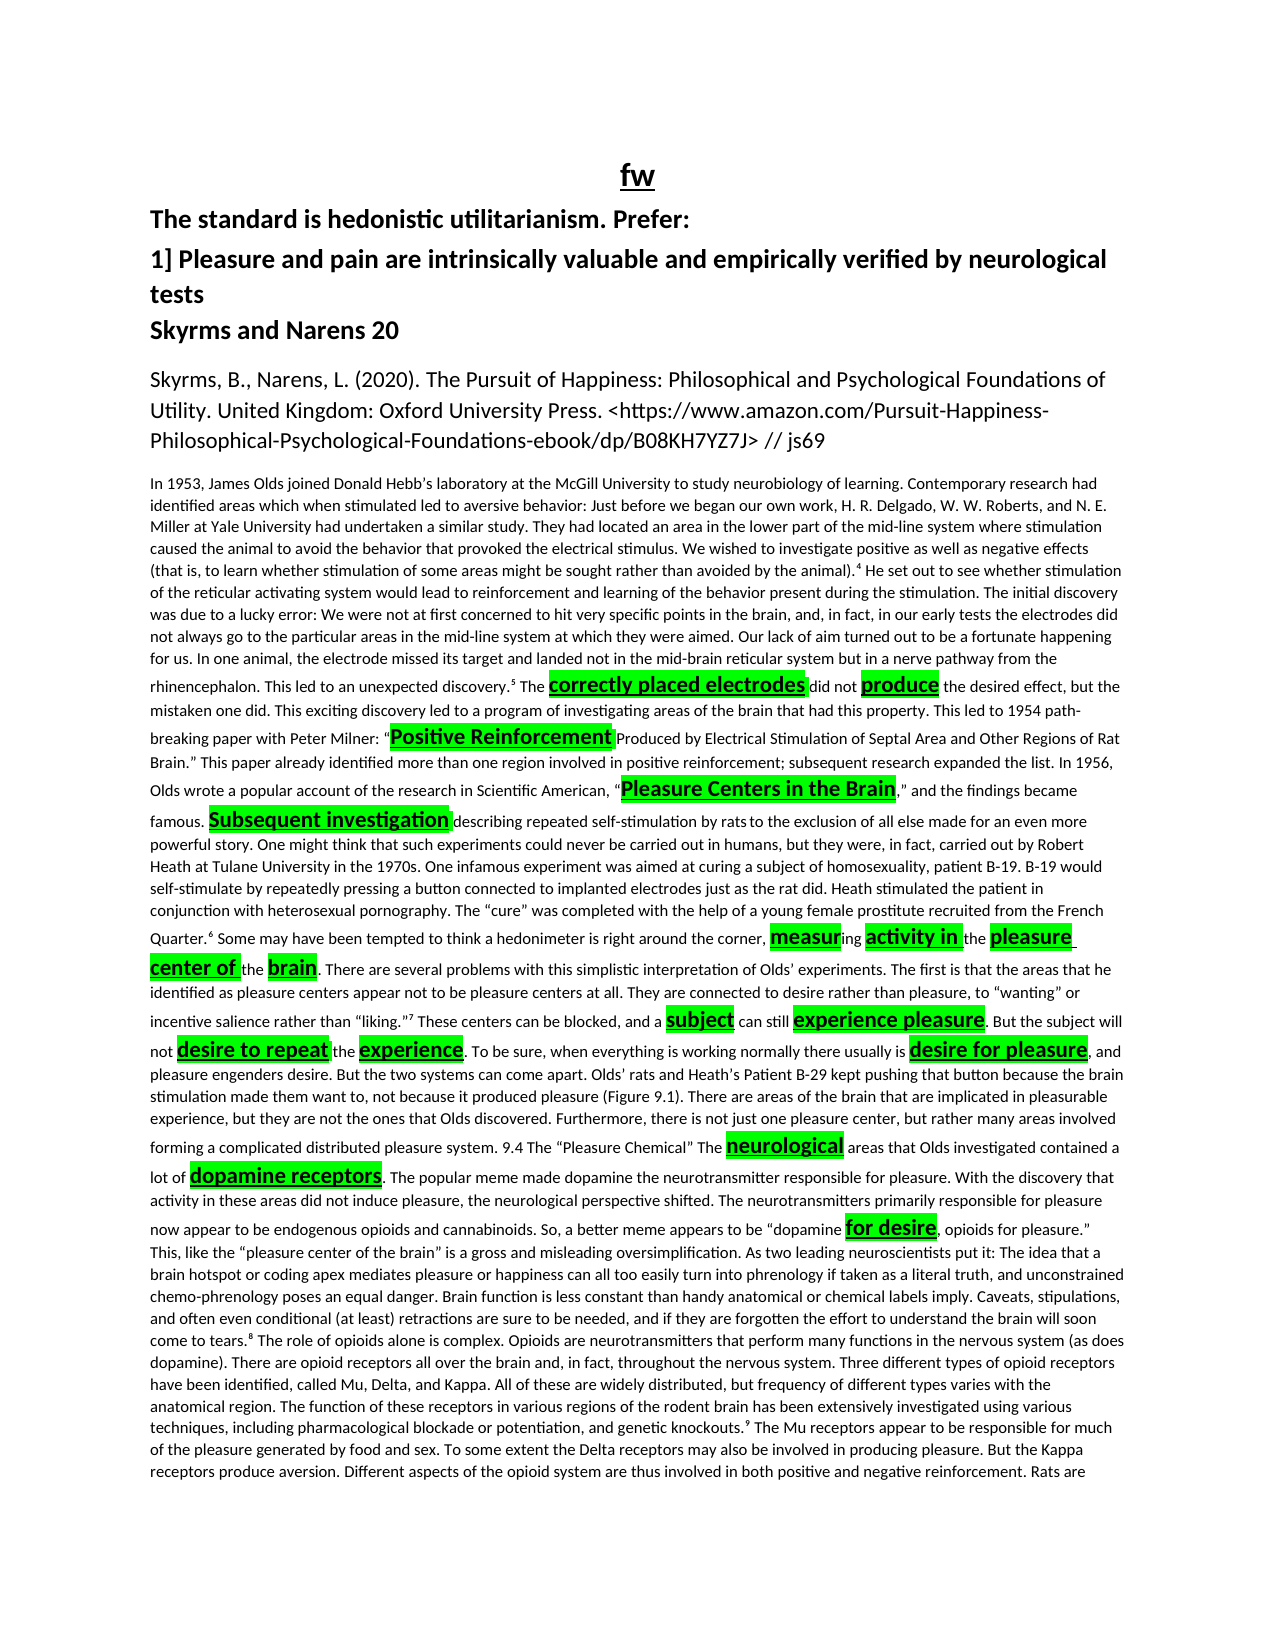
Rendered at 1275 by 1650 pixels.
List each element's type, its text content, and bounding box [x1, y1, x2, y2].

text Skyrms, B., Narens, L. (2020). The Pursuit of Happiness: Philosophical and Psychological Foundations of Utility. United Kingdom: Oxford University Press. <https://www.amazon.com/Pursuit-Happiness-Philosophical-Psychological-Foundations-ebook/dp/B08KH7YZ7J> // js69 [150, 366, 1125, 454]
subtitle 1] Pleasure and pain are intrinsically valuable and empirically verified by neurological tests [150, 242, 1125, 311]
text Skyrms and Narens 20 [150, 313, 1125, 346]
subtitle The standard is hedonistic utilitarianism. Prefer: [150, 202, 1125, 235]
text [150, 473, 1125, 1482]
subtitle fw [150, 154, 1125, 195]
